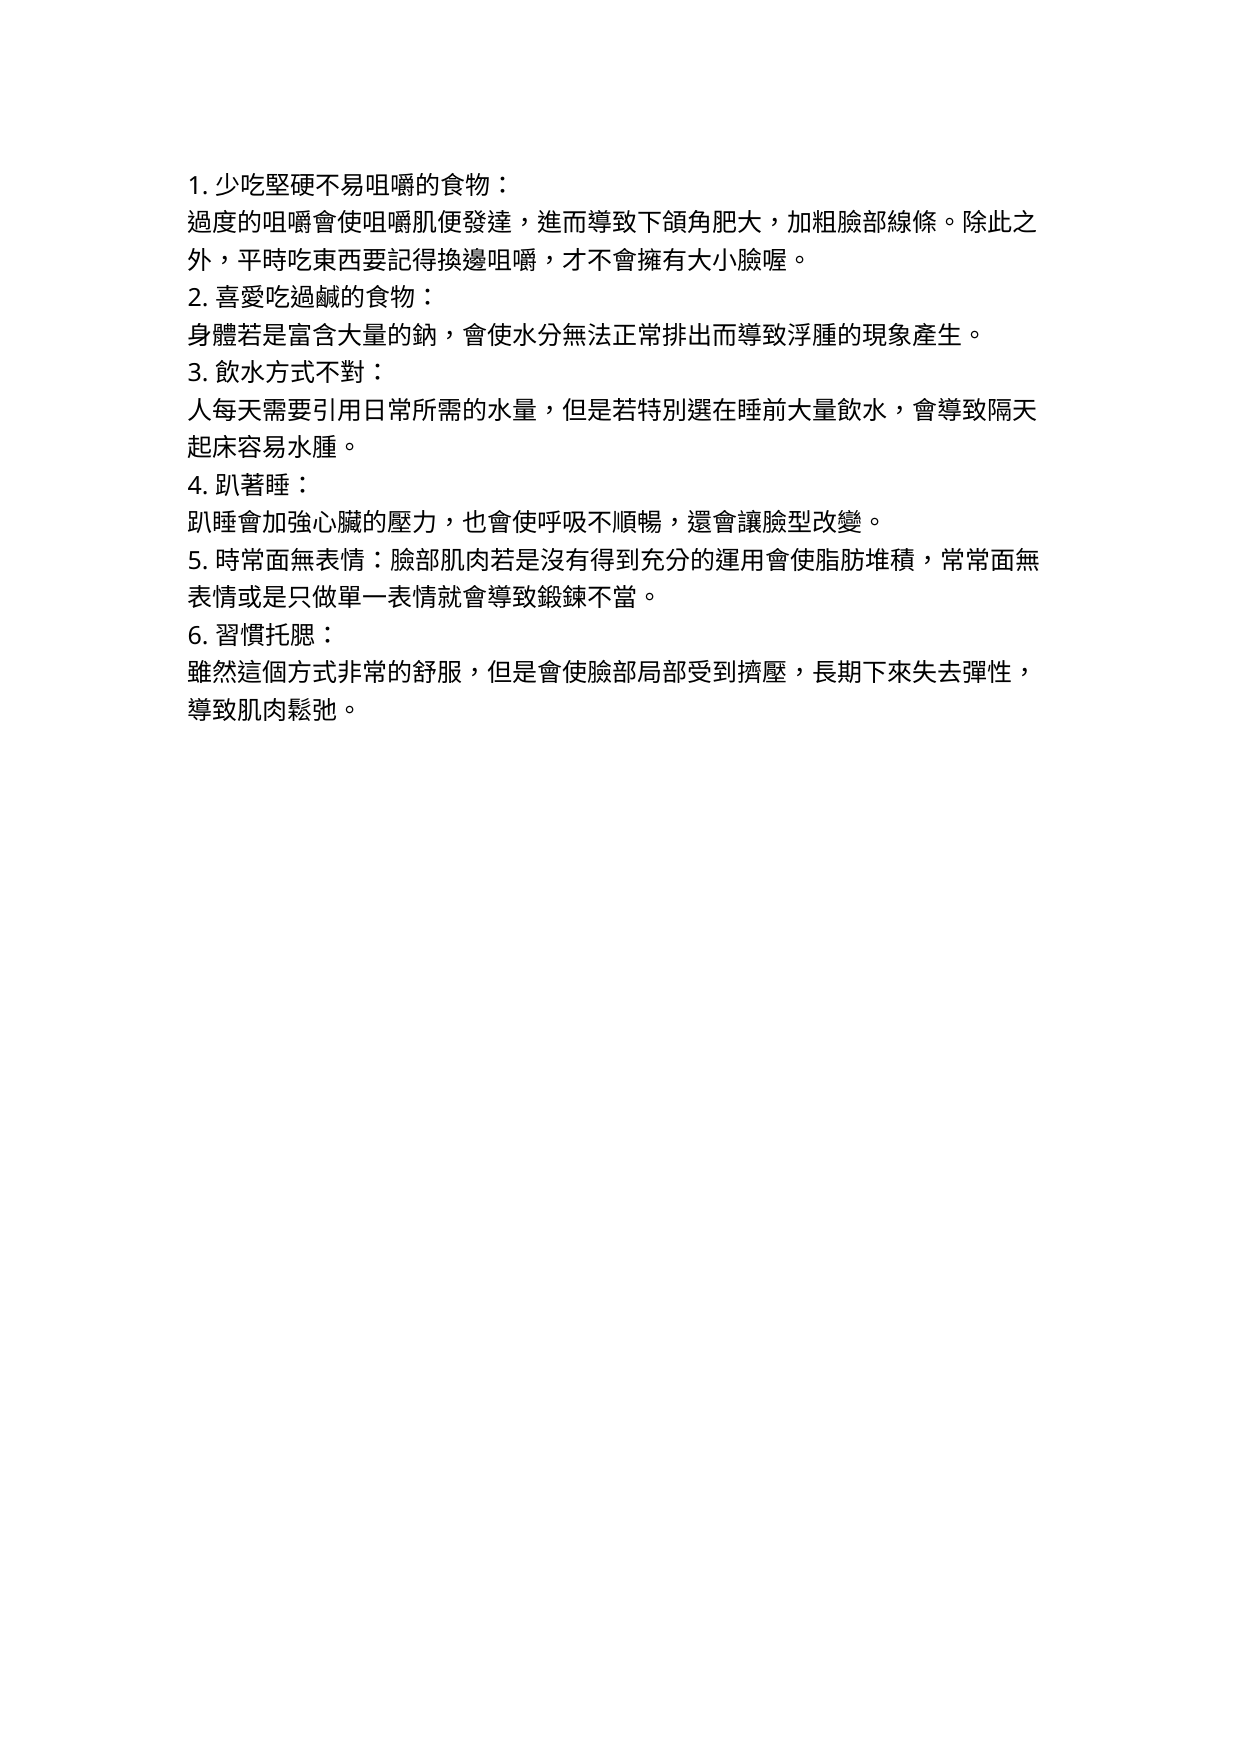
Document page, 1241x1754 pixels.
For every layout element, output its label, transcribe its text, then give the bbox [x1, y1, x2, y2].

text 過度的咀嚼會使咀嚼肌便發達，進而導致下頜角肥大，加粗臉部線條。除此之外，平時吃東西要記得換邊咀嚼，才不會擁有大小臉喔。 [187, 202, 1053, 277]
text 2. 喜愛吃過鹹的食物： [187, 277, 1053, 314]
text 雖然這個方式非常的舒服，但是會使臉部局部受到擠壓，長期下來失去彈性，導致肌肉鬆弛。 [187, 652, 1053, 727]
text 1. 少吃堅硬不易咀嚼的食物： [187, 164, 1053, 202]
text 趴睡會加強心臟的壓力，也會使呼吸不順暢，還會讓臉型改變。 [187, 502, 1053, 539]
text 4. 趴著睡： [187, 464, 1053, 502]
text 身體若是富含大量的鈉，會使水分無法正常排出而導致浮腫的現象產生。 [187, 314, 1053, 352]
text 3. 飲水方式不對： [187, 352, 1053, 389]
text 5. 時常面無表情：臉部肌肉若是沒有得到充分的運用會使脂肪堆積，常常面無表情或是只做單一表情就會導致鍛鍊不當。 [187, 539, 1053, 614]
text 人每天需要引用日常所需的水量，但是若特別選在睡前大量飲水，會導致隔天起床容易水腫。 [187, 389, 1053, 464]
text 6. 習慣托腮： [187, 614, 1053, 652]
